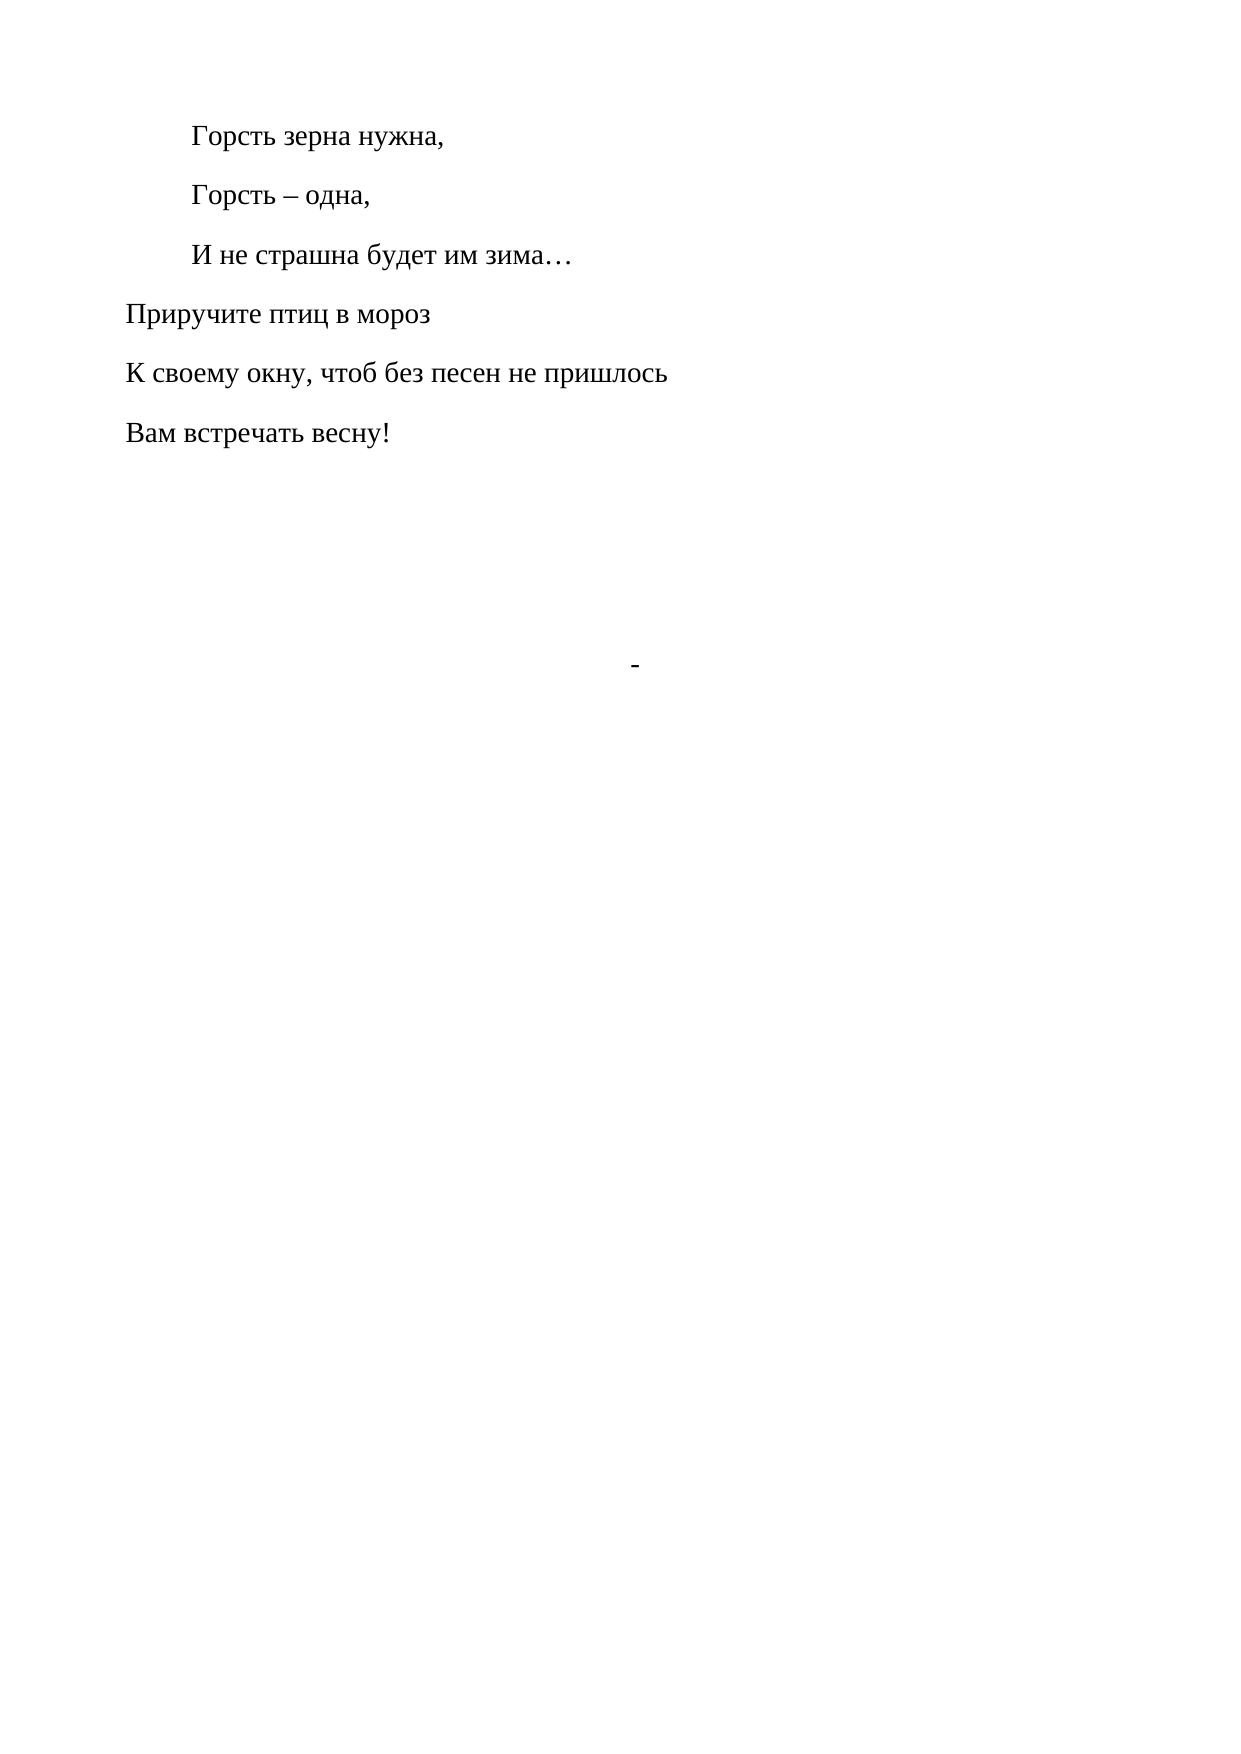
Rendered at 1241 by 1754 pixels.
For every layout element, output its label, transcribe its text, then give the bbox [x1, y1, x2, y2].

text К своему окну, чтоб без песен не пришлось [118, 356, 1152, 389]
text Вам встречать весну! [118, 415, 1152, 448]
text Горсть – одна, [118, 177, 1152, 211]
text Горсть зерна нужна, [118, 118, 1152, 152]
text Приручите птиц в мороз [118, 296, 1152, 330]
text И не страшна будет им зима… [118, 237, 1152, 270]
text - [118, 646, 1152, 680]
